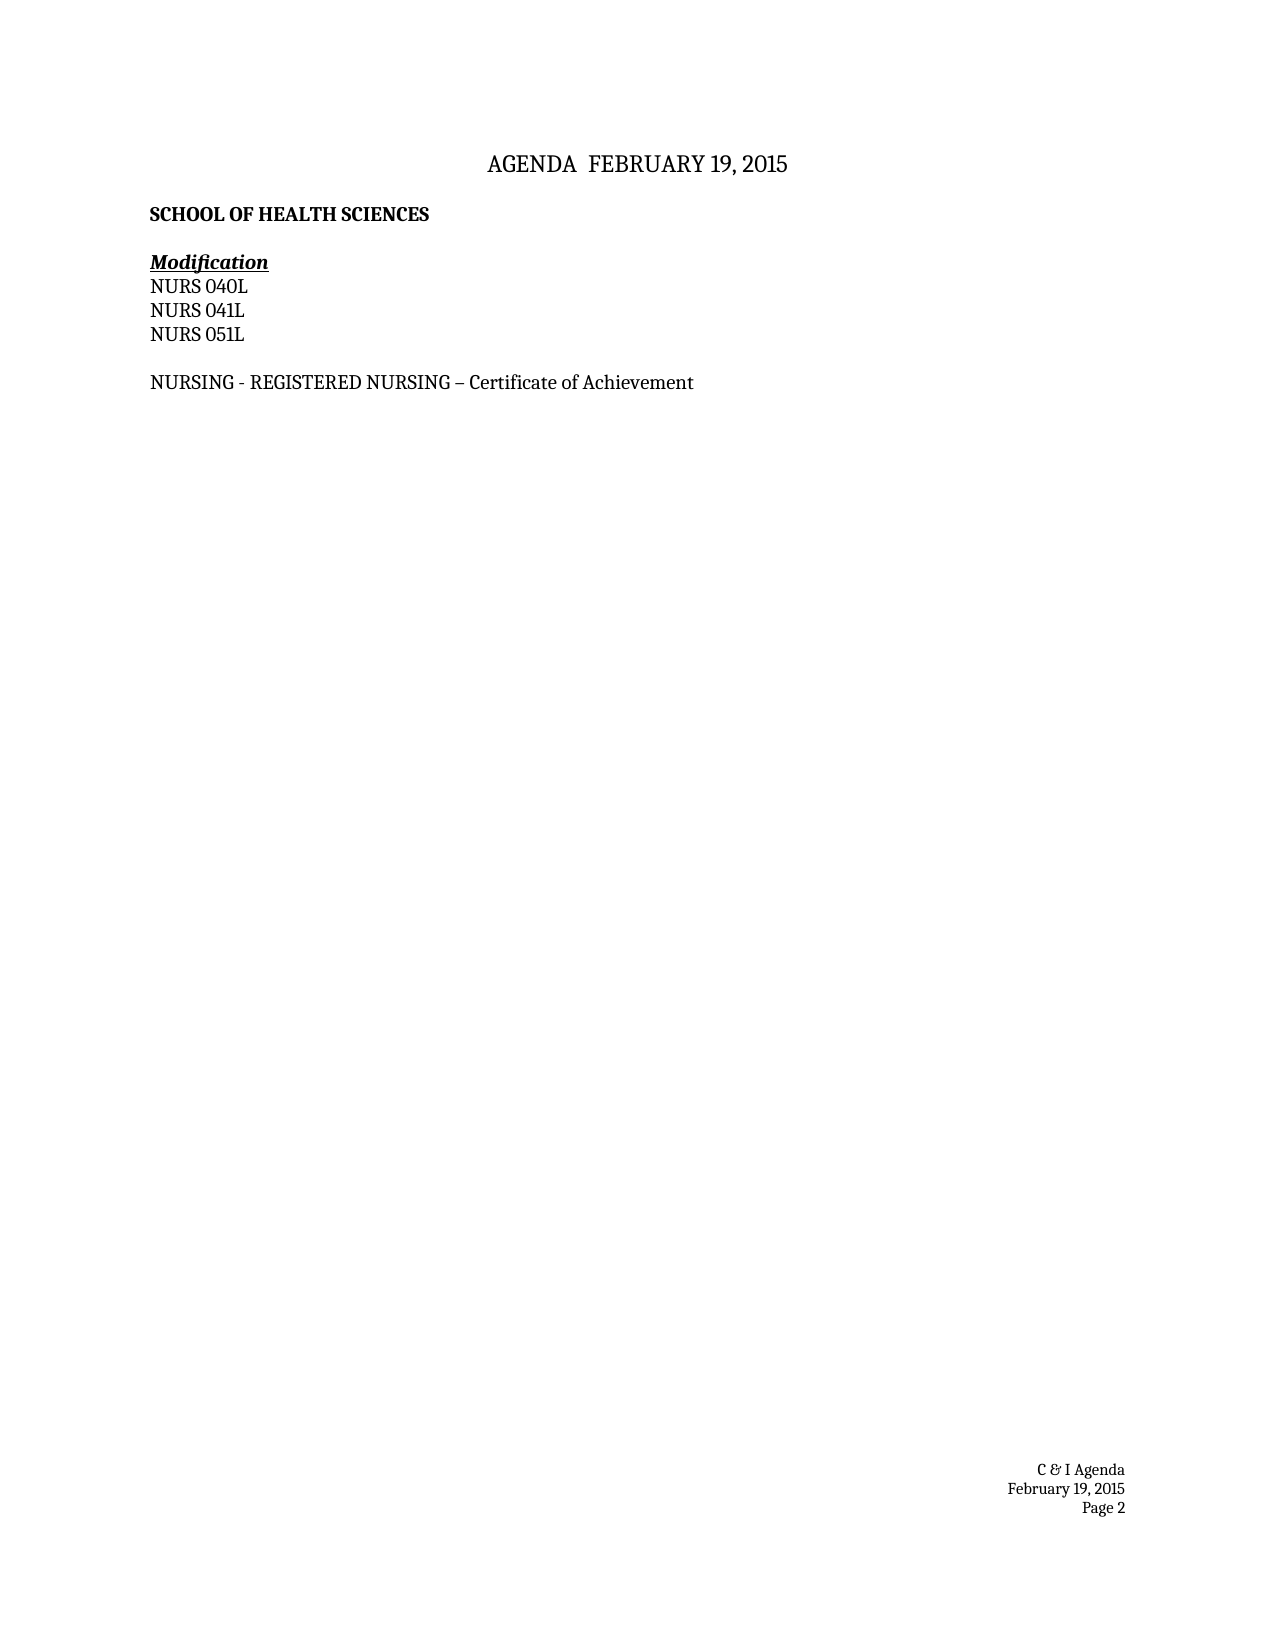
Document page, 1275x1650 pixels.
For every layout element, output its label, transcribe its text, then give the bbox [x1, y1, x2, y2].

text NURS 051L [150, 322, 1125, 346]
text NURS 040L [150, 274, 1125, 298]
text NURS 041L [150, 298, 1125, 322]
text Modification [150, 251, 1125, 274]
text SCHOOL OF HEALTH SCIENCES [150, 203, 1125, 227]
text AGENDA FEBRUARY 19, 2015 [150, 150, 1125, 179]
text NURSING - REGISTERED NURSING – Certificate of Achievement [150, 370, 1125, 394]
